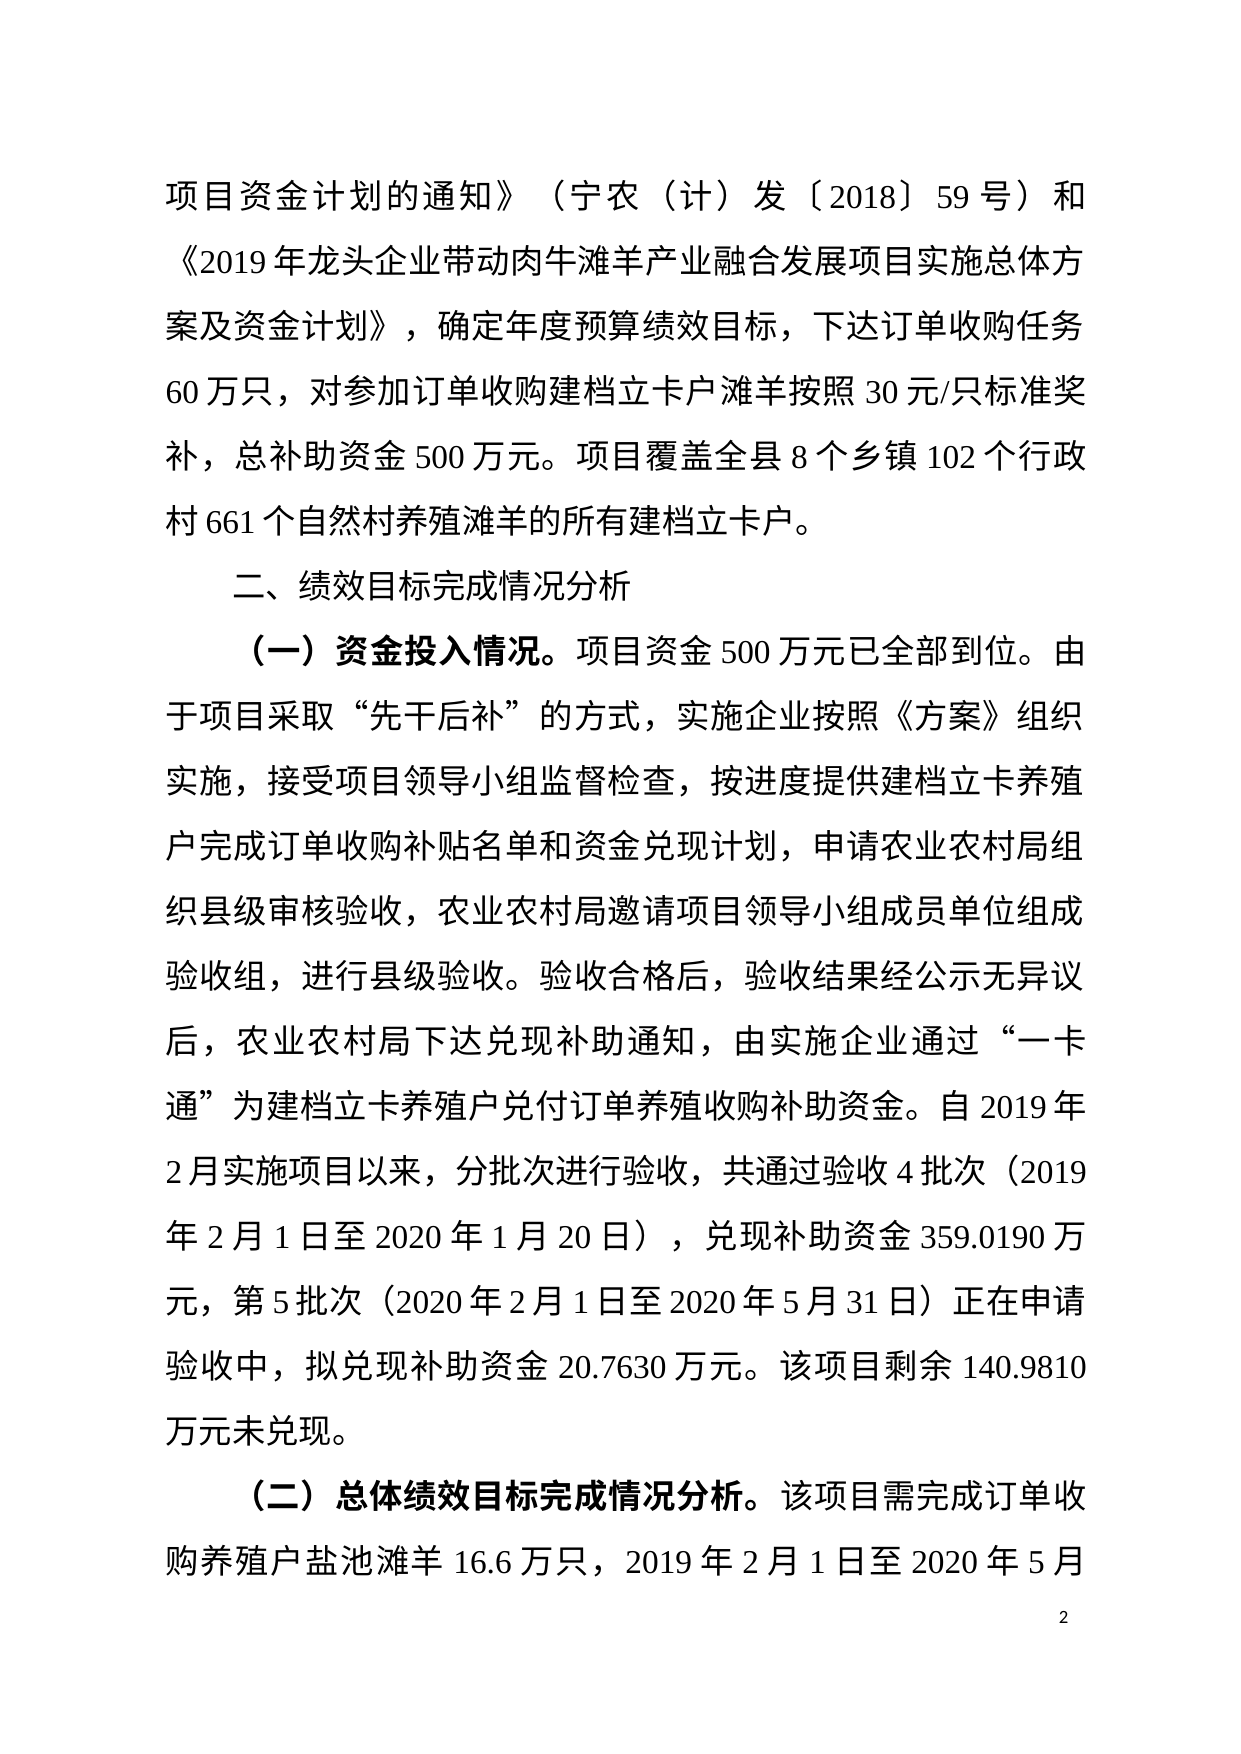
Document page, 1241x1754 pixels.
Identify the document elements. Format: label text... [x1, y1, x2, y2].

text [165, 161, 1087, 551]
text （一）资金投入情况。项目资金500万元已全部到位。由于项目采取“先干后补”的方式，实施企业按照《方案》组织实施，接受项目领导小组监督检查，按进度提供建档立卡养殖户完成订单收购补贴名单和资金兑现计划，申请农业农村局组织县级审核验收，农业农村局邀请项目领导小组成员单位组成验收组，进行县级验收。验收合格后，验收结果经公示无异议后，农业农村局下达兑现补助通知，由实施企业通过“一卡通”为建档立卡养殖户兑付订单养殖收购补助资金。自2019年2月实施项目以来，分批次进行验收，共通过验收4批次（2019年2月1日至2020年1月20日），兑现补助资金359.0190万元，第5批次（2020年2月1日至2020年5月31日）正在申请验收中，拟兑现补助资金20.7630万元。该项目剩余140.9810万元未兑现。 [165, 616, 1087, 1461]
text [165, 1461, 1087, 1591]
text 二、绩效目标完成情况分析 [165, 551, 1087, 616]
